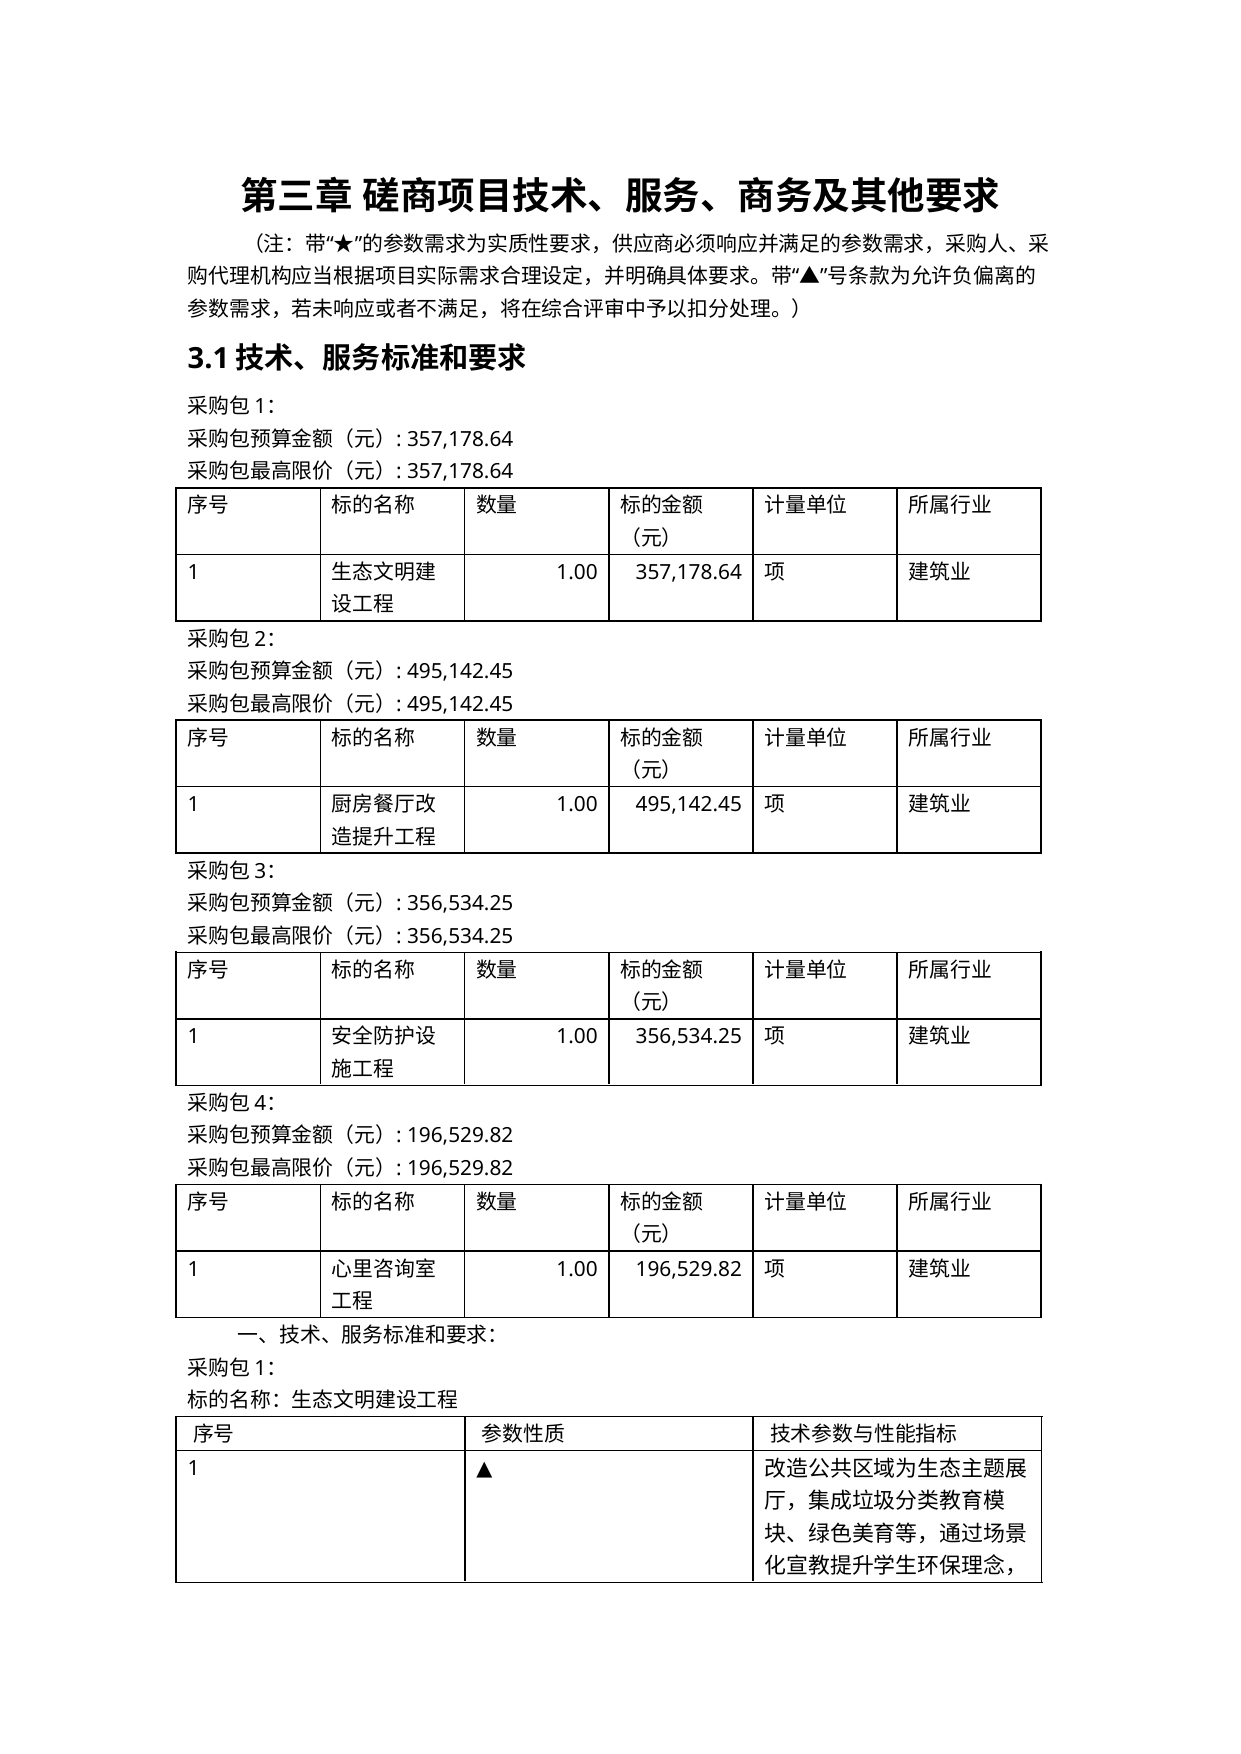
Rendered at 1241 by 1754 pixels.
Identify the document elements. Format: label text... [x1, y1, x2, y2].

table_header 标的名称 [321, 1185, 464, 1250]
table_header 参数性质 [466, 1417, 752, 1450]
table_cell 1 [177, 1252, 320, 1317]
text 采购包1： [187, 389, 1053, 422]
table_header 标的金额 （元） [610, 489, 752, 553]
table_cell 1.00 [465, 1020, 608, 1084]
table_header 序号 [177, 953, 320, 1018]
table_header 序号 [177, 489, 320, 553]
table_cell ▲ [466, 1451, 752, 1581]
table_header 标的名称 [321, 721, 464, 786]
table_header 计量单位 [754, 953, 896, 1018]
table_header 计量单位 [754, 721, 896, 786]
text 一、技术、服务标准和要求： [187, 1318, 1053, 1351]
table_cell 1.00 [465, 1252, 608, 1317]
text 采购包最高限价（元）: 495,142.45 [187, 687, 1053, 719]
text 采购包预算金额（元）: 196,529.82 [187, 1118, 1053, 1151]
table_cell 项 [754, 555, 896, 620]
table_header 序号 [177, 1417, 464, 1450]
table_cell 357,178.64 [610, 555, 752, 620]
table_cell 生态文明建设工程 [321, 555, 464, 620]
text 采购包预算金额（元）: 357,178.64 [187, 422, 1053, 454]
table_cell 项 [754, 787, 896, 852]
table_header 所属行业 [898, 953, 1040, 1018]
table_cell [754, 1451, 1041, 1581]
text 采购包2： [187, 622, 1053, 654]
text 采购包最高限价（元）: 196,529.82 [187, 1151, 1053, 1183]
table_header 数量 [465, 489, 608, 553]
table_header 序号 [177, 721, 320, 786]
text 采购包3： [187, 854, 1053, 886]
table_header 技术参数与性能指标 [754, 1417, 1041, 1450]
table_cell 厨房餐厅改造提升工程 [321, 787, 464, 852]
text 采购包1： [187, 1351, 1053, 1383]
table_cell 建筑业 [898, 787, 1040, 852]
table_cell 安全防护设施工程 [321, 1020, 464, 1084]
table_cell 1 [177, 555, 320, 620]
text 采购包最高限价（元）: 356,534.25 [187, 919, 1053, 951]
table_cell 建筑业 [898, 1252, 1040, 1317]
text 采购包4： [187, 1086, 1053, 1118]
text 采购包预算金额（元）: 356,534.25 [187, 886, 1053, 919]
table_header 数量 [465, 721, 608, 786]
table_cell 建筑业 [898, 1020, 1040, 1084]
table_header 计量单位 [754, 489, 896, 553]
table_header 序号 [177, 1185, 320, 1250]
text （注：带“★”的参数需求为实质性要求，供应商必须响应并满足的参数需求，采购人、采购代理机构应当根据项目实际需求合理设定，并明确具体要求。带“▲”号条款为允许负偏离的参数需求，若未响应或者不满足，将在综合评审中予以扣分处理。） [187, 227, 1053, 324]
table_header 计量单位 [754, 1185, 896, 1250]
table_cell 356,534.25 [610, 1020, 752, 1084]
table_cell 项 [754, 1020, 896, 1084]
table_header 所属行业 [898, 489, 1040, 553]
table_header 数量 [465, 953, 608, 1018]
table_cell 1.00 [465, 555, 608, 620]
table_cell 项 [754, 1252, 896, 1317]
table_header 标的名称 [321, 489, 464, 553]
table_cell 1 [177, 1020, 320, 1084]
text 第三章 磋商项目技术、服务、商务及其他要求 [187, 162, 1053, 227]
table_header 所属行业 [898, 1185, 1040, 1250]
text 3.1技术、服务标准和要求 [187, 324, 1053, 389]
text 采购包最高限价（元）: 357,178.64 [187, 454, 1053, 487]
table_cell 1 [177, 1451, 464, 1581]
text 标的名称：生态文明建设工程 [187, 1383, 1053, 1416]
table_header 数量 [465, 1185, 608, 1250]
text 采购包预算金额（元）: 495,142.45 [187, 654, 1053, 687]
table_header 标的名称 [321, 953, 464, 1018]
table_cell 心里咨询室工程 [321, 1252, 464, 1317]
table_cell 1.00 [465, 787, 608, 852]
table_header 所属行业 [898, 721, 1040, 786]
table_cell 495,142.45 [610, 787, 752, 852]
table_cell 1 [177, 787, 320, 852]
table_cell 196,529.82 [610, 1252, 752, 1317]
table_header 标的金额 （元） [610, 721, 752, 786]
table_header 标的金额 （元） [610, 953, 752, 1018]
table_cell 建筑业 [898, 555, 1040, 620]
table_header 标的金额 （元） [610, 1185, 752, 1250]
